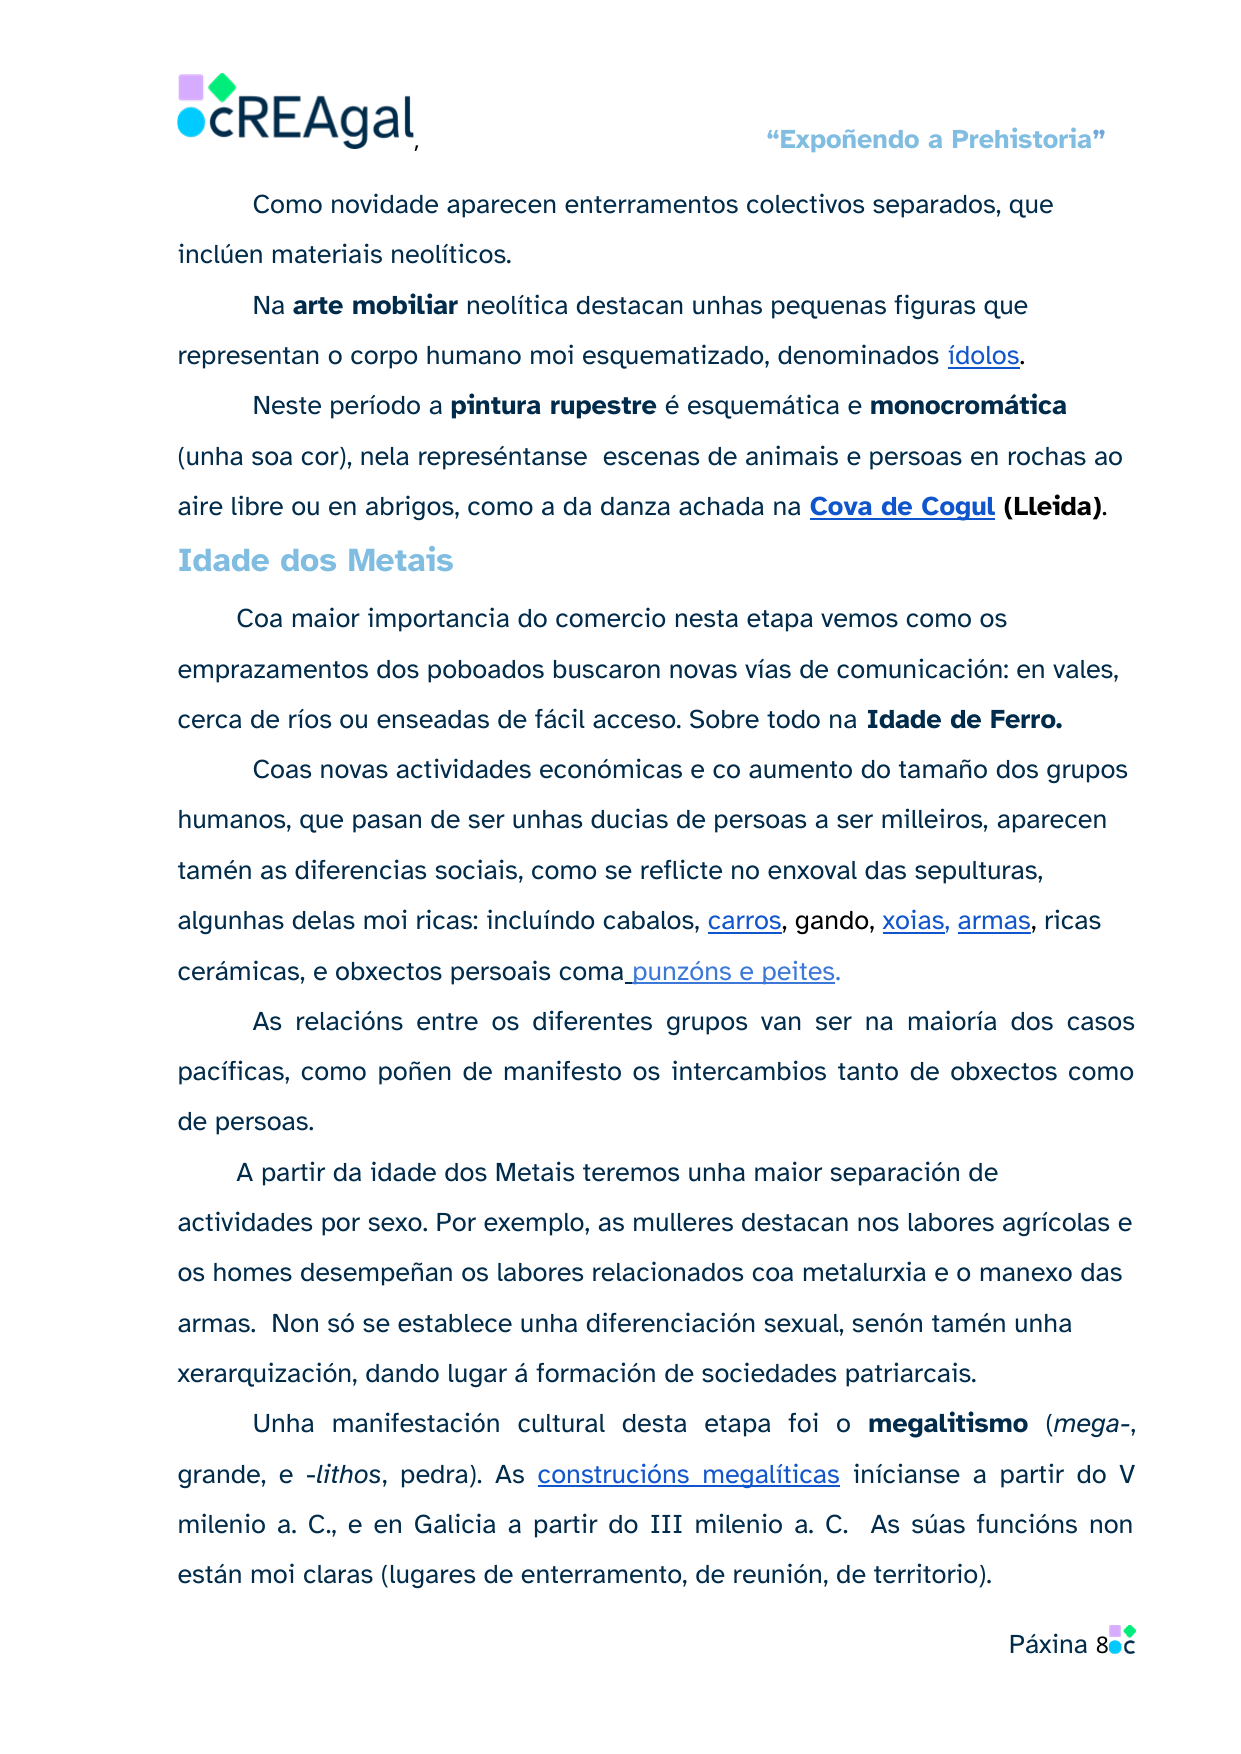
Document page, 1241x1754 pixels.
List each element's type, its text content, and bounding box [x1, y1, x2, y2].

text A partir da idade dos Metais teremos unha maior separación de actividades por sexo. Por exemplo, as mulleres destacan nos labores agrícolas e os homes desempeñan os labores relacionados coa metalurxia e o manexo das armas. Non só se establece unha diferenciación sexual, senón tamén unha xerarquización, dando lugar á formación de sociedades patriarcais. [177, 1155, 1136, 1390]
text As relacións entre os diferentes grupos van ser na maioría dos casos pacíficas, como poñen de manifesto os intercambios tanto de obxectos como de persoas. [177, 1004, 1136, 1139]
text Idade dos Metais [177, 540, 1136, 581]
text Unha manifestación cultural desta etapa foi o megalitismo (mega-, grande, e -lithos, pedra). As construcións megalíticas inícianse a partir do V milenio a. C., e en Galicia a partir do III milenio a. C. As súas funcións non están moi claras (lugares de enterramento, de reunión, de territorio). [177, 1407, 1136, 1591]
text Como novidade aparecen enterramentos colectivos separados, que inclúen materiais neolíticos. [177, 188, 1136, 272]
text Na arte mobiliar neolítica destacan unhas pequenas figuras que representan o corpo humano moi esquematizado, denominados ídolos. [177, 288, 1136, 372]
picture [1108, 1625, 1136, 1654]
text Coa maior importancia do comercio nesta etapa vemos como os emprazamentos dos poboados buscaron novas vías de comunicación: en vales, cerca de ríos ou enseadas de fácil acceso. Sobre todo na Idade de Ferro. [177, 602, 1136, 736]
text Neste período a pintura rupestre é esquemática e monocromática (unha soa cor), nela represéntanse escenas de animais e persoas en rochas ao aire libre ou en abrigos, como a da danza achada na Cova de Cogul (Lleida). [177, 389, 1136, 523]
picture [177, 73, 414, 149]
text Coas novas actividades económicas e co aumento do tamaño dos grupos humanos, que pasan de ser unhas ducias de persoas a ser milleiros, aparecen tamén as diferencias sociais, como se reflicte no enxoval das sepulturas, algunhas delas moi ricas: incluíndo cabalos, carros, gando, xoias, armas, ricas cerámicas, e obxectos persoais coma punzóns e peites. [177, 753, 1136, 988]
